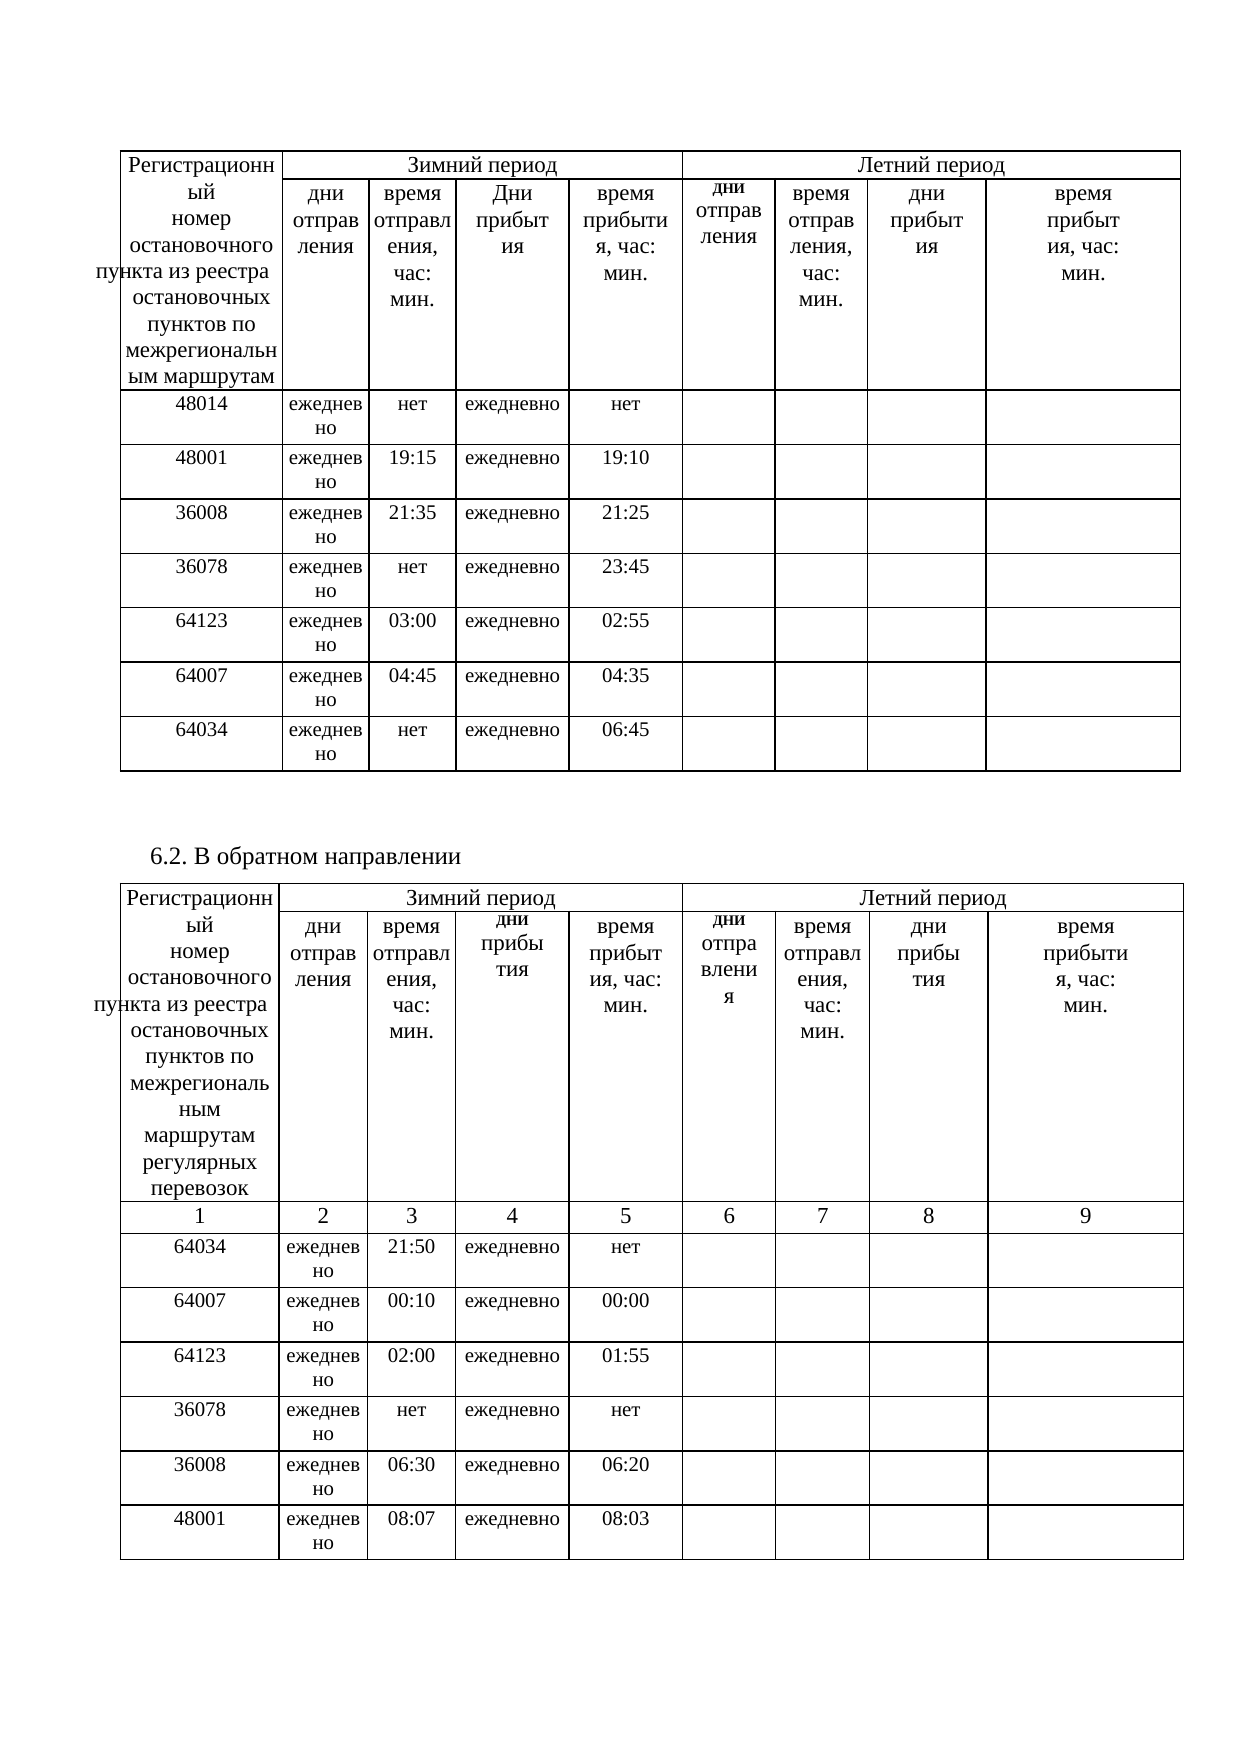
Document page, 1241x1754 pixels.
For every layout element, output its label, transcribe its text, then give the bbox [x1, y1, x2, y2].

table_cell 48001 [121, 1506, 278, 1559]
table_cell [683, 717, 774, 770]
table_cell [987, 500, 1180, 552]
table_cell 02:00 [368, 1343, 455, 1396]
table_cell 64123 [121, 1343, 278, 1396]
table_cell [870, 1397, 987, 1450]
table_cell ежедневно [283, 663, 368, 716]
table_cell [989, 1343, 1183, 1396]
table_cell ежедневно [280, 1506, 367, 1559]
table_cell [776, 500, 867, 552]
table_cell ежедневно [457, 663, 568, 716]
table_header Регистрационный номер остановочного пункта из реестра остановочных пунктов по межрегиональным маршрутам регулярных перевозок [121, 152, 282, 389]
table_cell ежедневно [456, 1288, 568, 1341]
table_cell нет [368, 1397, 455, 1450]
table_cell [683, 554, 774, 607]
table_header Зимний период [280, 884, 682, 911]
table_cell 19:15 [370, 445, 455, 498]
table_cell [683, 1234, 775, 1287]
table_cell 9 [989, 1202, 1183, 1232]
table_cell [987, 663, 1180, 716]
table_cell нет [570, 391, 682, 444]
table_cell 36078 [121, 1397, 278, 1450]
table_cell 06:45 [570, 717, 682, 770]
table_cell нет [370, 717, 455, 770]
table_cell [776, 1452, 869, 1504]
table_header Регистрационный номер остановочного пункта из реестра остановочных пунктов по межрегиональным маршрутам регулярных перевозок [121, 884, 278, 1201]
table_cell дни отправ ления [280, 912, 367, 1201]
table_header Зимний период [283, 152, 682, 178]
table_cell [683, 1506, 775, 1559]
table_cell 04:45 [370, 663, 455, 716]
table_cell ДНИ отправ ления [683, 180, 774, 389]
table_cell 36008 [121, 500, 282, 552]
table_cell [683, 1452, 775, 1504]
table_cell ежедневно [456, 1343, 568, 1396]
table_cell время прибыт ия, час: мин. [570, 912, 682, 1201]
table_cell [987, 445, 1180, 498]
table_cell время отправл ения, час: мин. [776, 912, 869, 1201]
table_cell ежедневно [457, 500, 568, 552]
table_cell 08:03 [570, 1506, 682, 1559]
table_cell [987, 554, 1180, 607]
table_cell время прибыт ия, час: мин. [987, 180, 1180, 389]
table_cell [868, 500, 985, 552]
table_cell ежедневно [280, 1234, 367, 1287]
table_cell ежедневно [283, 608, 368, 661]
table_cell [683, 1397, 775, 1450]
table_cell [989, 1288, 1183, 1341]
table_cell [989, 1397, 1183, 1450]
table_cell Дни прибыт ия [457, 180, 568, 389]
table_cell ежедневно [456, 1506, 568, 1559]
table_cell нет [370, 554, 455, 607]
table_cell ежедневно [457, 554, 568, 607]
table_cell 21:50 [368, 1234, 455, 1287]
table_cell 64007 [121, 663, 282, 716]
table_cell [870, 1288, 987, 1341]
table_cell 64123 [121, 608, 282, 661]
table_cell [776, 445, 867, 498]
table_cell 36008 [121, 1452, 278, 1504]
table_cell [683, 608, 774, 661]
text 6.2. В обратном направлении [150, 841, 1090, 870]
table_cell [776, 554, 867, 607]
table_cell 06:20 [570, 1452, 682, 1504]
table_cell 1 [121, 1202, 278, 1232]
table_cell ежедневно [457, 445, 568, 498]
table_cell [683, 391, 774, 444]
table_header Летний период [683, 152, 1180, 178]
table_cell [868, 445, 985, 498]
table_cell 03:00 [370, 608, 455, 661]
table_cell ежедневно [456, 1234, 568, 1287]
table_cell [683, 663, 774, 716]
table_cell [989, 1234, 1183, 1287]
table_cell 01:55 [570, 1343, 682, 1396]
table_cell дни прибыт ия [868, 180, 985, 389]
table_cell [776, 1397, 869, 1450]
table_cell ДНИ прибы тия [456, 912, 568, 1201]
table_cell нет [570, 1234, 682, 1287]
table_cell 3 [368, 1202, 455, 1232]
table_cell 21:35 [370, 500, 455, 552]
table_cell 64034 [121, 1234, 278, 1287]
table_cell 08:07 [368, 1506, 455, 1559]
table_cell 48014 [121, 391, 282, 444]
table_cell ежедневно [280, 1343, 367, 1396]
table_cell ежедневно [283, 445, 368, 498]
table_cell [776, 1506, 869, 1559]
table_cell [868, 554, 985, 607]
table_cell 21:25 [570, 500, 682, 552]
table_cell [987, 608, 1180, 661]
table_cell 8 [870, 1202, 987, 1232]
table_cell 19:10 [570, 445, 682, 498]
table_cell [987, 717, 1180, 770]
table_cell ДНИ отпра влени я [683, 912, 775, 1201]
table_cell [776, 1234, 869, 1287]
table_cell дни прибы тия [870, 912, 987, 1201]
table_cell ежедневно [283, 500, 368, 552]
table_cell 06:30 [368, 1452, 455, 1504]
table_cell 04:35 [570, 663, 682, 716]
table_cell 36078 [121, 554, 282, 607]
table_cell ежедневно [280, 1452, 367, 1504]
table_cell ежедневно [283, 717, 368, 770]
table_cell ежедневно [456, 1452, 568, 1504]
table_cell [683, 445, 774, 498]
table_cell [683, 1343, 775, 1396]
table_cell 00:00 [570, 1288, 682, 1341]
table_cell нет [570, 1397, 682, 1450]
table_cell [776, 663, 867, 716]
table_cell [868, 717, 985, 770]
table_cell [776, 1343, 869, 1396]
table_cell 23:45 [570, 554, 682, 607]
table_cell [776, 1288, 869, 1341]
table_cell [776, 608, 867, 661]
table_cell дни отправ ления [283, 180, 368, 389]
table_cell ежедневно [457, 717, 568, 770]
table_cell нет [370, 391, 455, 444]
table_cell [989, 1506, 1183, 1559]
table_cell [987, 391, 1180, 444]
table_cell 5 [570, 1202, 682, 1232]
table_header Летний период [683, 884, 1183, 911]
table_cell ежедневно [457, 608, 568, 661]
table_cell время отправл ения, час: мин. [368, 912, 455, 1201]
table_cell 2 [280, 1202, 367, 1232]
table_cell [870, 1506, 987, 1559]
table_cell 00:10 [368, 1288, 455, 1341]
table_cell [868, 391, 985, 444]
table_cell ежедневно [283, 554, 368, 607]
table_cell 64007 [121, 1288, 278, 1341]
table_cell 7 [776, 1202, 869, 1232]
table_cell [868, 663, 985, 716]
table_cell [683, 1288, 775, 1341]
table_cell [989, 1452, 1183, 1504]
table_cell [870, 1452, 987, 1504]
table_cell ежедневно [456, 1397, 568, 1450]
table_cell [776, 717, 867, 770]
table_cell [683, 500, 774, 552]
table_cell 4 [456, 1202, 568, 1232]
table_cell [870, 1343, 987, 1396]
table_cell ежедневно [280, 1397, 367, 1450]
table_cell время отправ ления, час: мин. [776, 180, 867, 389]
table_cell ежедневно [280, 1288, 367, 1341]
table_cell [776, 391, 867, 444]
table_cell [868, 608, 985, 661]
table_cell время прибыти я, час: мин. [570, 180, 682, 389]
table_cell [870, 1234, 987, 1287]
table_cell 02:55 [570, 608, 682, 661]
table_cell время отправл ения, час: мин. [370, 180, 455, 389]
table_cell ежедневно [457, 391, 568, 444]
table_cell 6 [683, 1202, 775, 1232]
table_cell 48001 [121, 445, 282, 498]
table_cell время прибыти я, час: мин. [989, 912, 1183, 1201]
table_cell ежедневно [283, 391, 368, 444]
table_cell 64034 [121, 717, 282, 770]
